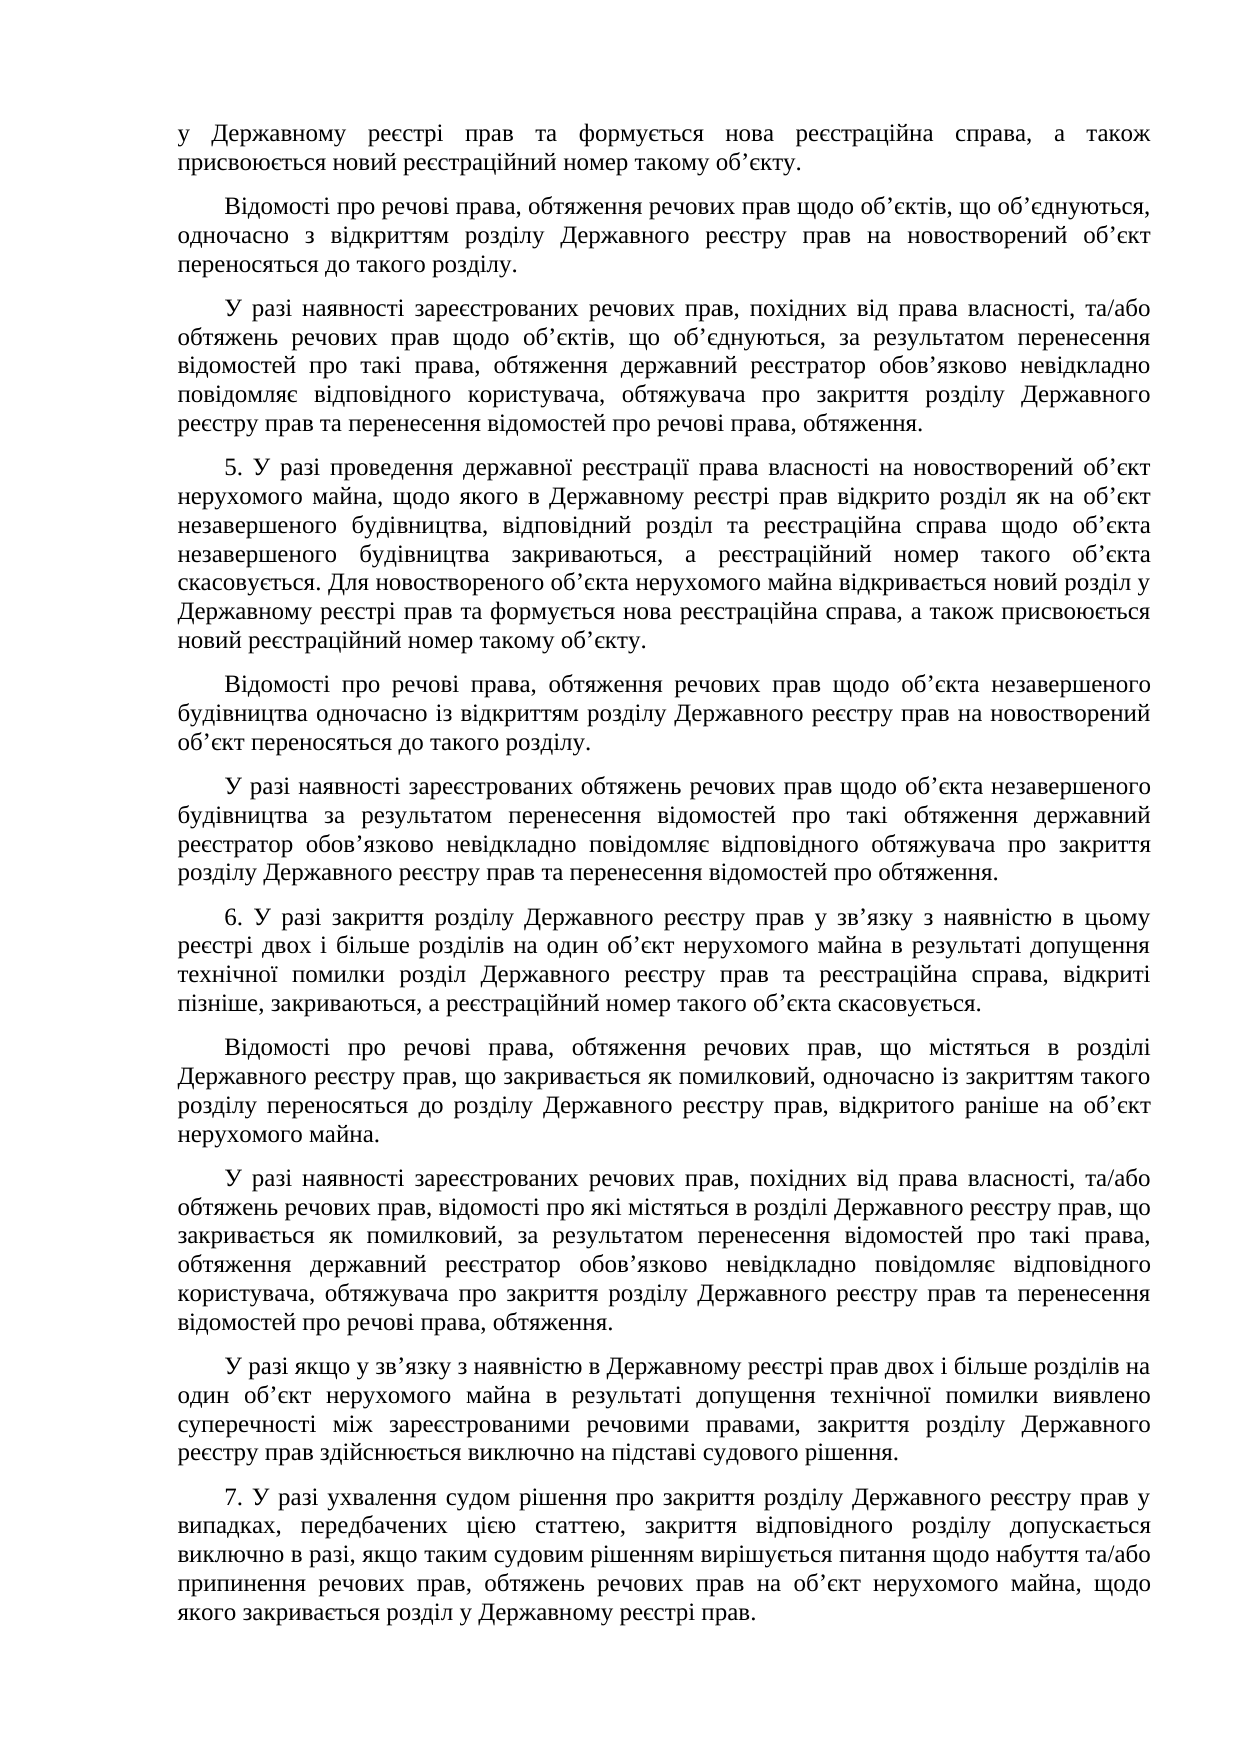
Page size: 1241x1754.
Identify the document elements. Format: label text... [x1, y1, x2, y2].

text У разі наявності зареєстрованих речових прав, похідних від права власності, та/або обтяжень речових прав щодо об’єктів, що об’єднуються, за результатом перенесення відомостей про такі права, обтяження державний реєстратор обов’язково невідкладно повідомляє відповідного користувача, обтяжувача про закриття розділу Державного реєстру прав та перенесення відомостей про речові права, обтяження. [177, 293, 1152, 437]
text У разі наявності зареєстрованих речових прав, похідних від права власності, та/або обтяжень речових прав, відомості про які містяться в розділі Державного реєстру прав, що закривається як помилковий, за результатом перенесення відомостей про такі права, обтяження державний реєстратор обов’язково невідкладно повідомляє відповідного користувача, обтяжувача про закриття розділу Державного реєстру прав та перенесення відомостей про речові права, обтяження. [177, 1163, 1152, 1336]
text 6. У разі закриття розділу Державного реєстру прав у зв’язку з наявністю в цьому реєстрі двох і більше розділів на один об’єкт нерухомого майна в результаті допущення технічної помилки розділ Державного реєстру прав та реєстраційна справа, відкриті пізніше, закриваються, а реєстраційний номер такого об’єкта скасовується. [177, 902, 1152, 1017]
text Відомості про речові права, обтяження речових прав щодо об’єкта незавершеного будівництва одночасно із відкриттям розділу Державного реєстру прав на новостворений об’єкт переносяться до такого розділу. [177, 669, 1152, 756]
text У разі якщо у зв’язку з наявністю в Державному реєстрі прав двох і більше розділів на один об’єкт нерухомого майна в результаті допущення технічної помилки виявлено суперечності між зареєстрованими речовими правами, закриття розділу Державного реєстру прав здійснюється виключно на підставі судового рішення. [177, 1351, 1152, 1466]
text 7. У разі ухвалення судом рішення про закриття розділу Державного реєстру прав у випадках, передбачених цією статтею, закриття відповідного розділу допускається виключно в разі, якщо таким судовим рішенням вирішується питання щодо набуття та/або припинення речових прав, обтяжень речових прав на об’єкт нерухомого майна, щодо якого закривається розділ у Державному реєстрі прав. [177, 1482, 1152, 1626]
text У разі наявності зареєстрованих обтяжень речових прав щодо об’єкта незавершеного будівництва за результатом перенесення відомостей про такі обтяження державний реєстратор обов’язково невідкладно повідомляє відповідного обтяжувача про закриття розділу Державного реєстру прав та перенесення відомостей про обтяження. [177, 771, 1152, 886]
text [177, 118, 1152, 176]
text Відомості про речові права, обтяження речових прав, що містяться в розділі Державного реєстру прав, що закривається як помилковий, одночасно із закриттям такого розділу переносяться до розділу Державного реєстру прав, відкритого раніше на об’єкт нерухомого майна. [177, 1032, 1152, 1147]
text Відомості про речові права, обтяження речових прав щодо об’єктів, що об’єднуються, одночасно з відкриттям розділу Державного реєстру прав на новостворений об’єкт переносяться до такого розділу. [177, 191, 1152, 277]
text 5. У разі проведення державної реєстрації права власності на новостворений об’єкт нерухомого майна, щодо якого в Державному реєстрі прав відкрито розділ як на об’єкт незавершеного будівництва, відповідний розділ та реєстраційна справа щодо об’єкта незавершеного будівництва закриваються, а реєстраційний номер такого об’єкта скасовується. Для новоствореного об’єкта нерухомого майна відкривається новий розділ у Державному реєстрі прав та формується нова реєстраційна справа, а також присвоюється новий реєстраційний номер такому об’єкту. [177, 452, 1152, 654]
